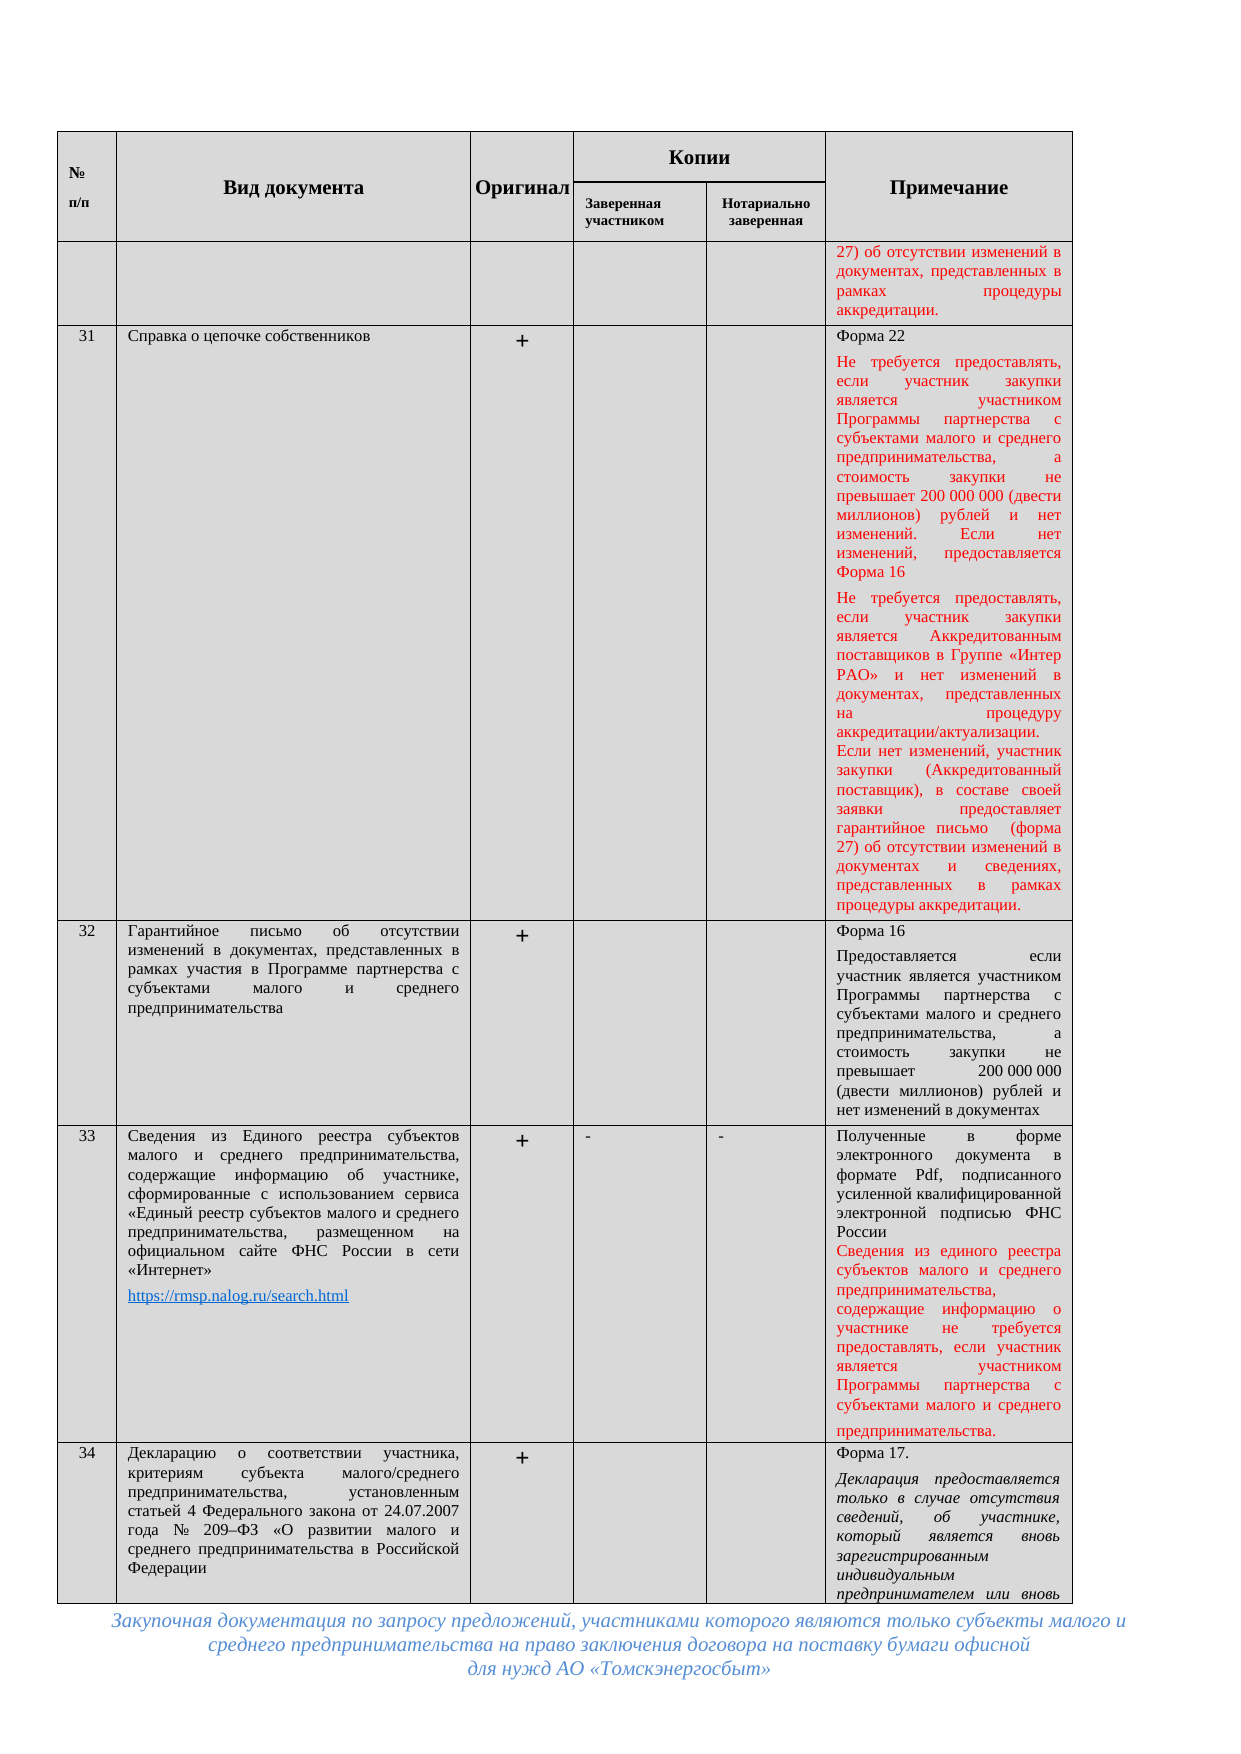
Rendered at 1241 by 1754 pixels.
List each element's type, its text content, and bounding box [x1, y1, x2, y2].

table_header № п/п [58, 132, 116, 241]
table_cell [707, 326, 825, 920]
table_cell + [471, 1443, 573, 1603]
table_cell Гарантийное письмо об отсутствии изменений в документах, представленных в рамках участия в Программе партнерства с субъектами малого и среднего предпринимательства [117, 921, 470, 1125]
table_cell 33 [58, 1126, 116, 1442]
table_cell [826, 1443, 1072, 1603]
table_header Примечание [826, 132, 1072, 241]
table_cell [574, 326, 706, 920]
table_cell [707, 242, 825, 325]
table_cell Заверенная участником [574, 183, 706, 241]
table_cell + [471, 1126, 573, 1442]
table_cell + [471, 326, 573, 920]
table_cell + [471, 921, 573, 1125]
table_cell 34 [58, 1443, 116, 1603]
table_header Копии [574, 132, 825, 181]
table_cell [574, 1443, 706, 1603]
table_cell 31 [58, 326, 116, 920]
table_cell - [707, 1126, 825, 1442]
table_cell Форма 16 Предоставляется если участник является участником Программы партнерства с субъектами малого и среднего предпринимательства, а стоимость закупки не превышает 200 000 000 (двести миллионов) рублей и нет изменений в документах [826, 921, 1072, 1125]
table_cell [826, 242, 1072, 325]
table_cell - [574, 1126, 706, 1442]
table_header Оригинал [471, 132, 573, 241]
table_header Вид документа [117, 132, 470, 241]
table_cell Справка о цепочке собственников [117, 326, 470, 920]
table_cell Форма 22 Не требуется предоставлять, если участник закупки является участником Программы партнерства с субъектами малого и среднего предпринимательства, а стоимость закупки не превышает 200 000 000 (двести миллионов) рублей и нет изменений. Если нет изменений, предоставляется Форма 16 Не требуется предоставлять, если участник закупки является Аккредитованным поставщиков в Группе «Интер РАО» и нет изменений в документах, представленных на процедуру аккредитации/актуализации. Если нет изменений, участник закупки (Аккредитованный поставщик), в составе своей заявки предоставляет гарантийное письмо (форма 27) об отсутствии изменений в документах и сведениях, представленных в рамках процедуры аккредитации. [826, 326, 1072, 920]
table_cell [707, 1443, 825, 1603]
table_cell [574, 242, 706, 325]
table_cell 30 [58, 242, 116, 325]
table_cell Полученные в форме электронного документа в формате Pdf, подписанного усиленной квалифицированной электронной подписью ФНС России Сведения из единого реестра субъектов малого и среднего предпринимательства, содержащие информацию о участнике не требуется предоставлять, если участник является участником Программы партнерства с субъектами малого и среднего предпринимательства. [826, 1126, 1072, 1442]
table_cell [707, 921, 825, 1125]
table_cell + [471, 242, 573, 325]
table_cell Нотариально заверенная [707, 183, 825, 241]
table_cell 32 [58, 921, 116, 1125]
table_cell [574, 921, 706, 1125]
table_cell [117, 1443, 470, 1603]
table_cell Сведения из Единого реестра субъектов малого и среднего предпринимательства, содержащие информацию об участнике, сформированные с использованием сервиса «Единый реестр субъектов малого и среднего предпринимательства, размещенном на официальном сайте ФНС России в сети «Интернет» https://rmsp.nalog.ru/search.html [117, 1126, 470, 1442]
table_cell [117, 242, 470, 325]
